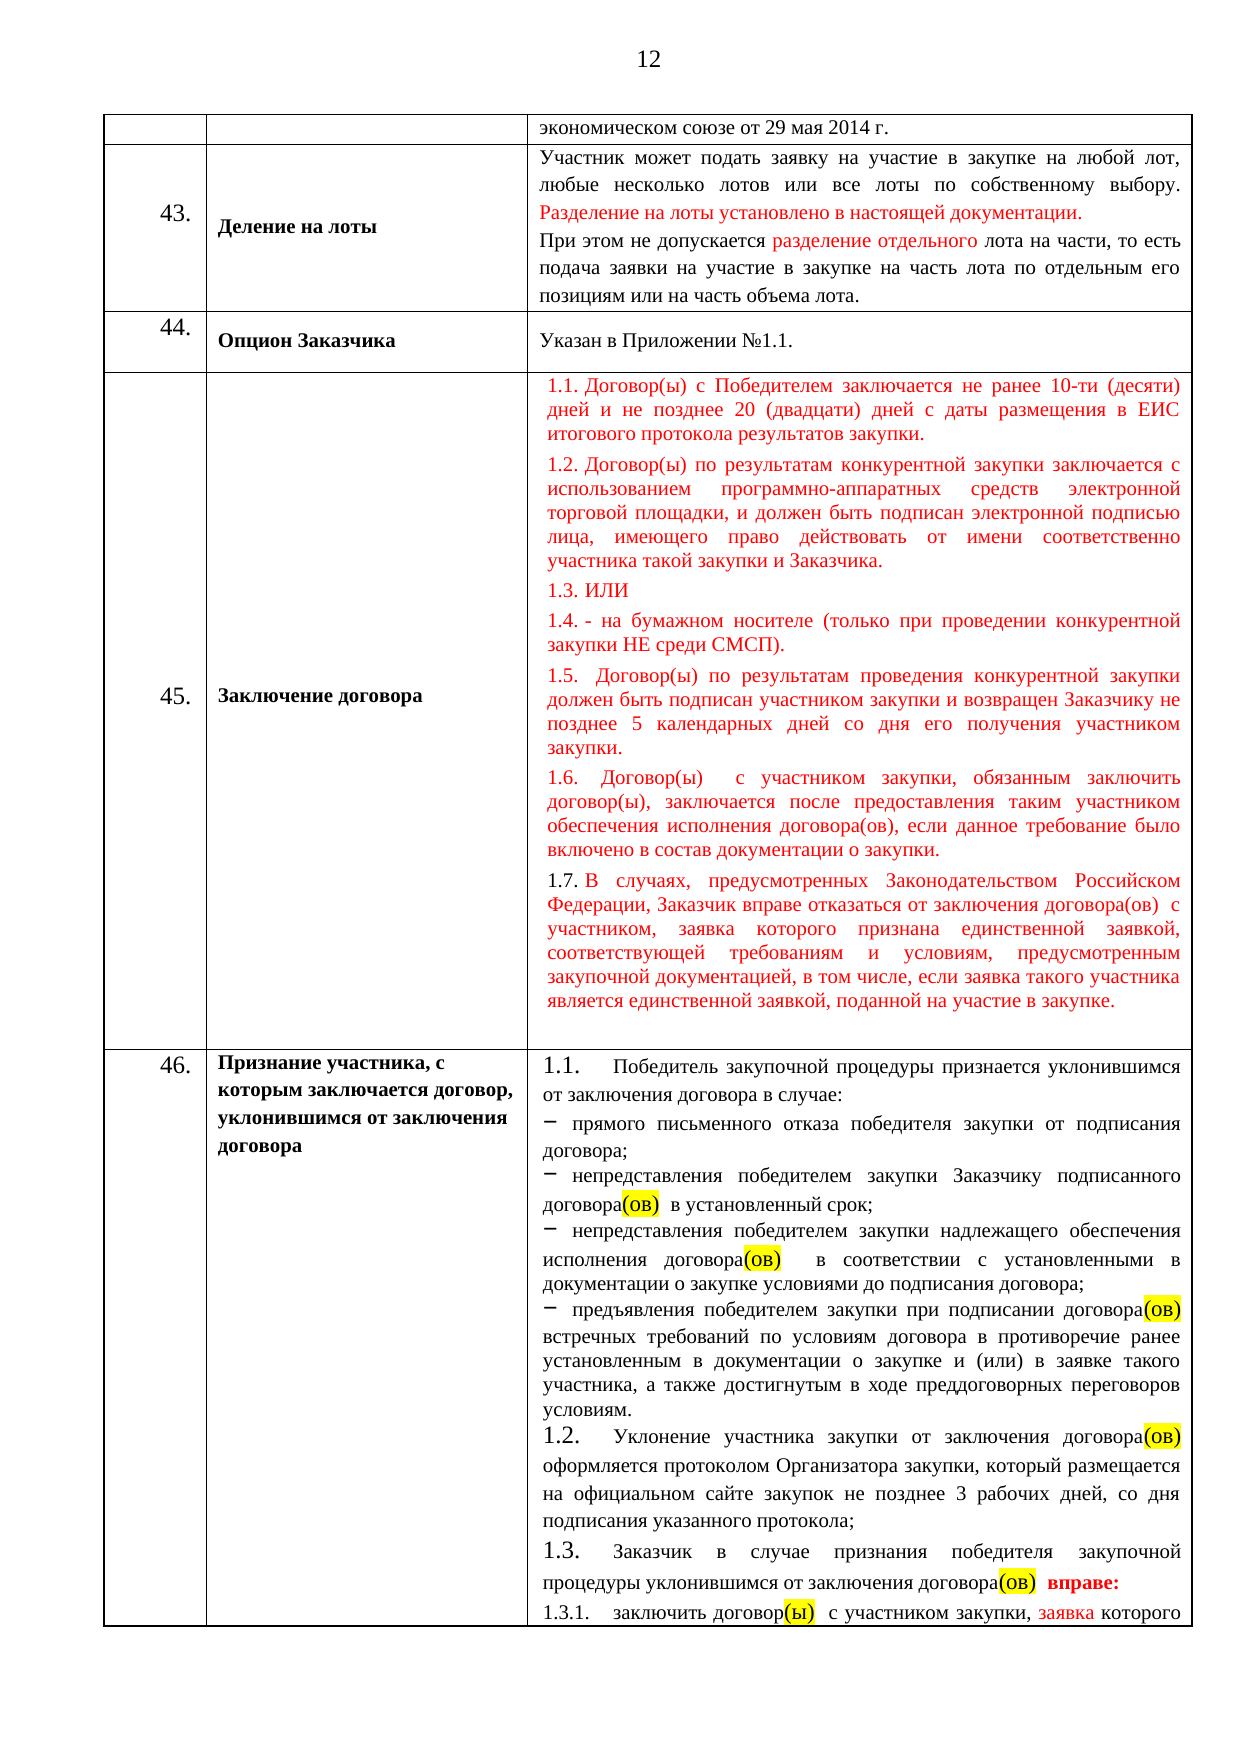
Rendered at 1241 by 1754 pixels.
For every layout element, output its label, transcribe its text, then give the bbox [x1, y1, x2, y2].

table_cell [105, 312, 206, 372]
table_cell Указан в Приложении №1.1. [528, 312, 1191, 372]
table_cell Договор(ы) с Победителем заключается не ранее 10-ти (десяти) дней и не позднее 20 (двадцати) дней с даты размещения в ЕИС итогового протокола результатов закупки. Договор(ы) по результатам конкурентной закупки заключается с использованием программно-аппаратных средств электронной торговой площадки, и должен быть подписан электронной подписью лица, имеющего право действовать от имени соответственно участника такой закупки и Заказчика. ИЛИ - на бумажном носителе (только при проведении конкурентной закупки НЕ среди СМСП). Договор(ы) по результатам проведения конкурентной закупки должен быть подписан участником закупки и возвращен Заказчику не позднее 5 календарных дней со дня его получения участником закупки. Договор(ы) с участником закупки, обязанным заключить договор(ы), заключается после предоставления таким участником обеспечения исполнения договора(ов), если данное требование было включено в состав документации о закупки. В случаях, предусмотренных Законодательством Российском Федерации, Заказчик вправе отказаться от заключения договора(ов) с участником, заявка которого признана единственной заявкой, соответствующей требованиям и условиям, предусмотренным закупочной документацией, в том числе, если заявка такого участника является единственной заявкой, поданной на участие в закупке. [528, 373, 1191, 1049]
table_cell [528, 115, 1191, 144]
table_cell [207, 1050, 527, 1625]
table_cell Деление на лоты [207, 145, 527, 311]
table_cell Опцион Заказчика [207, 312, 527, 372]
table_cell Заключение договора [207, 373, 527, 1049]
table_cell [105, 145, 206, 311]
table_cell Участник может подать заявку на участие в закупке на любой лот, любые несколько лотов или все лоты по собственному выбору. Разделение на лоты установлено в настоящей документации. При этом не допускается разделение отдельного лота на части, то есть подача заявки на участие в закупке на часть лота по отдельным его позициям или на часть объема лота. [528, 145, 1191, 311]
table_cell [105, 373, 206, 1049]
table_cell [105, 115, 206, 144]
table_cell [105, 1050, 206, 1625]
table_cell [207, 115, 527, 144]
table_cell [528, 1050, 1191, 1625]
